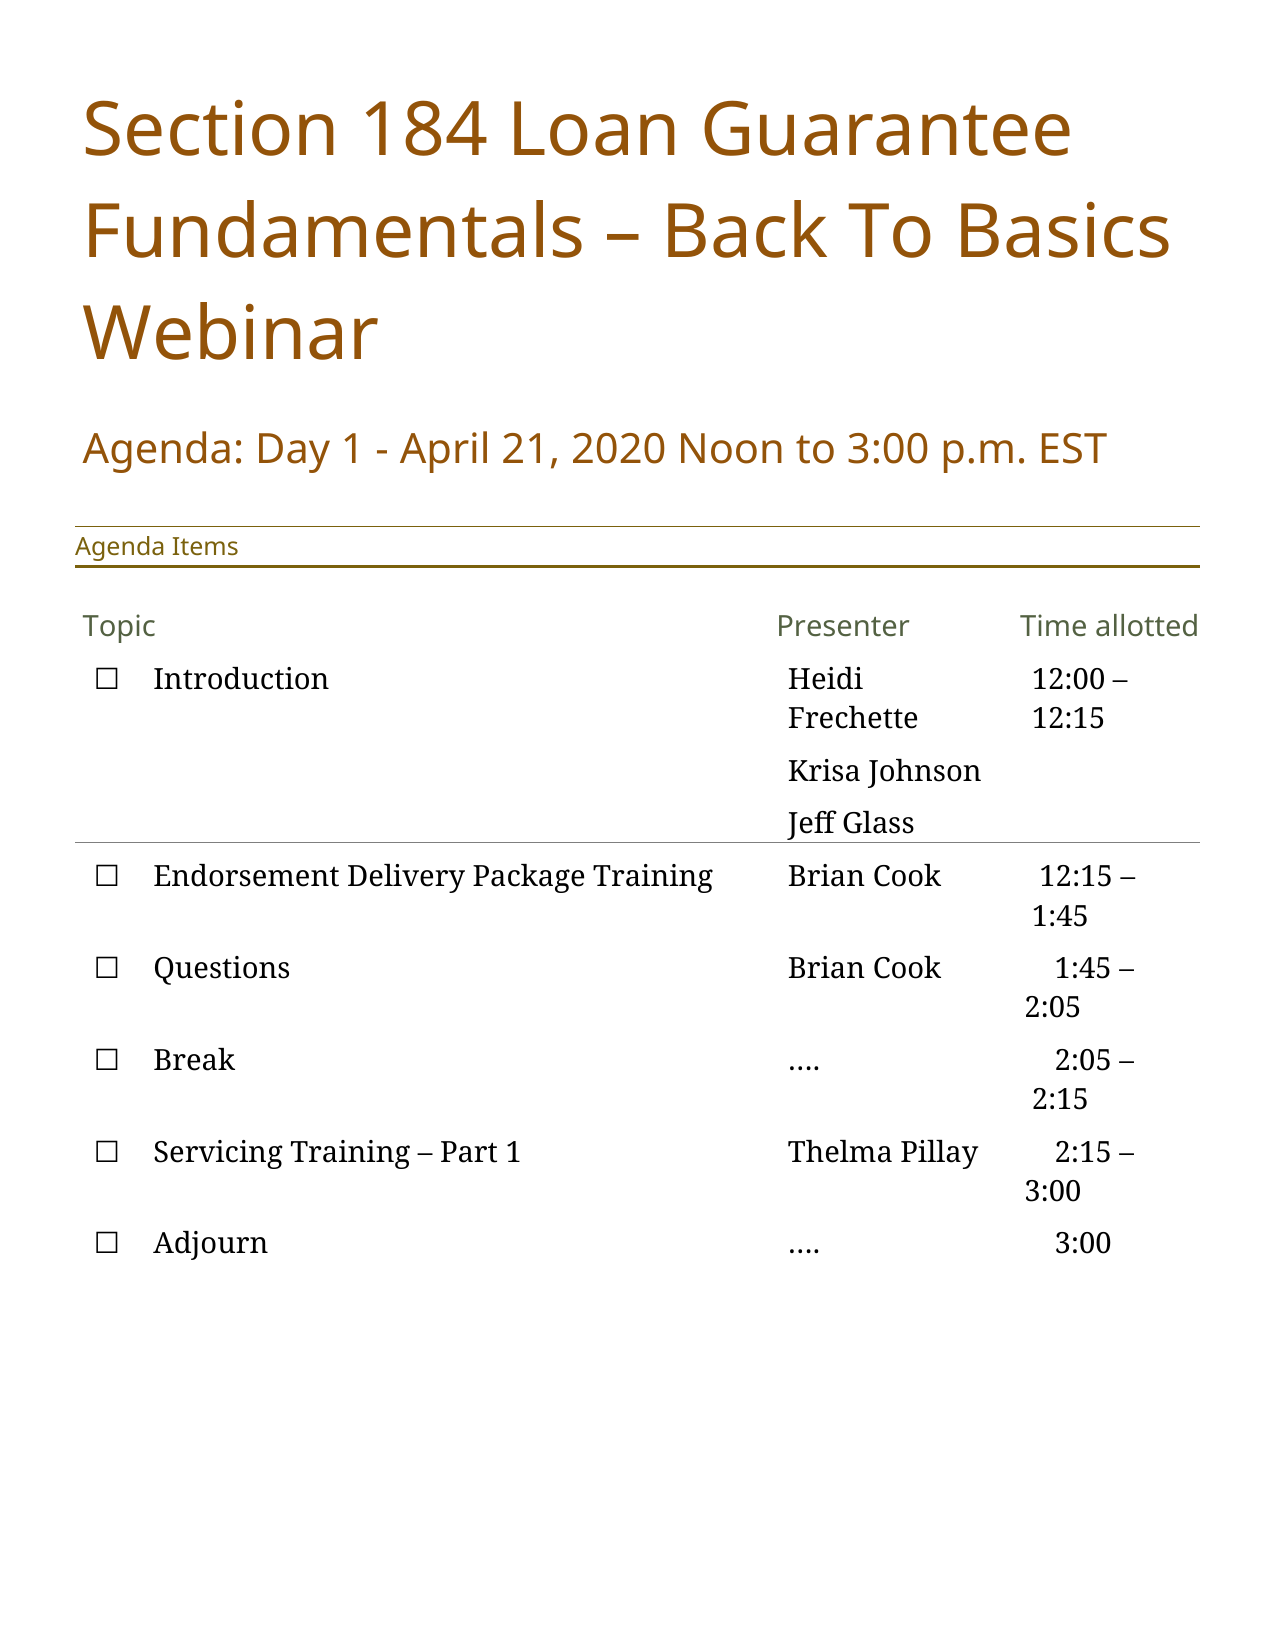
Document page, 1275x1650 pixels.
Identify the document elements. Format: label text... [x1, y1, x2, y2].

table_cell Servicing Training – Part 1 [134, 1118, 769, 1210]
table_cell 2:15 – 3:00 [1013, 1118, 1200, 1210]
table_header Presenter [769, 593, 1012, 645]
table_cell Thelma Pillay [769, 1118, 1013, 1210]
table_cell [1013, 1210, 1200, 1262]
table_cell [1013, 1026, 1200, 1118]
table_cell [769, 1026, 1013, 1118]
table_header Topic [75, 593, 769, 645]
table_header Time allotted [1013, 593, 1200, 645]
subtitle Agenda Items [75, 527, 1200, 565]
table_cell [1013, 935, 1200, 1026]
